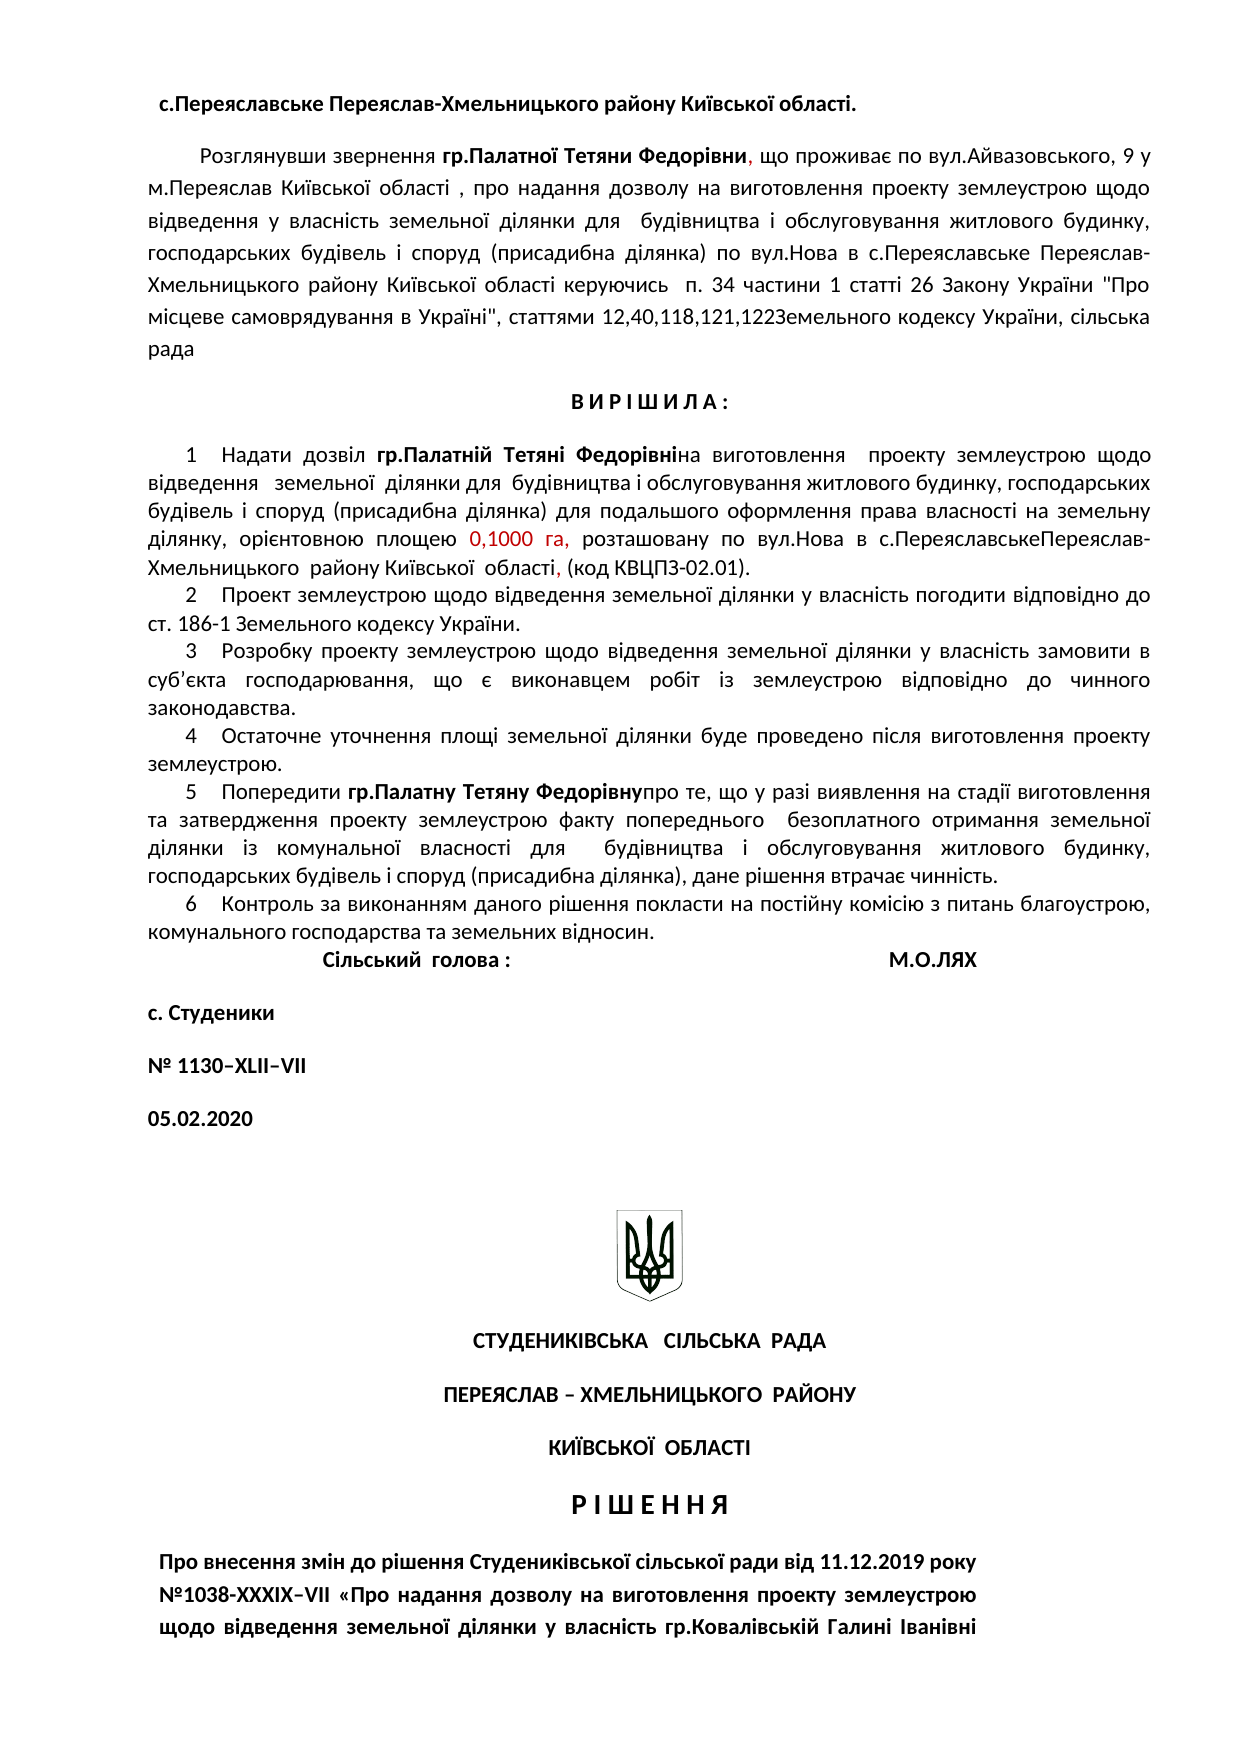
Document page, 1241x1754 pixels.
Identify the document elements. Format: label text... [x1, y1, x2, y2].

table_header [148, 1548, 989, 1640]
text с. Студеники [148, 998, 1152, 1026]
list Проект землеустрою щодо відведення земельної ділянки у власність погодити відповідно до ст. 186-1 Земельного кодексу України. [148, 581, 1152, 637]
picture [616, 1210, 683, 1302]
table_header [148, 89, 989, 141]
list Надати дозвіл гр.Палатній Тетяні Федорівніна виготовлення проекту землеустрою щодо відведення земельної ділянки для будівництва і обслуговування житлового будинку, господарських будівель і споруд (присадибна ділянка) для подальшого оформлення права власності на земельну ділянку, орієнтовною площею 0,1000 га, розташовану по вул.Нова в с.ПереяславськеПереяслав-Хмельницького району Київської області, (код КВЦПЗ-02.01). [148, 441, 1152, 581]
text В И Р І Ш И Л А : [148, 387, 1152, 416]
text СТУДЕНИКІВСЬКА СІЛЬСЬКА РАДА [148, 1327, 1152, 1355]
text Розглянувши звернення гр.Палатної Тетяни Федорівни, що проживає по вул.Айвазовського, 9 у м.Переяслав Київської області , про надання дозволу на виготовлення проекту землеустрою щодо відведення у власність земельної ділянки для будівництва і обслуговування житлового будинку, господарських будівель і споруд (присадибна ділянка) по вул.Нова в с.Переяславське Переяслав-Хмельницького району Київської області керуючись п. 34 частини 1 статті 26 Закону України "Про місцеве самоврядування в Україні", статтями 12,40,118,121,122Земельного кодексу України, сільська рада [148, 141, 1152, 362]
text КИЇВСЬКОЇ ОБЛАСТІ [148, 1433, 1152, 1461]
list Розробку проекту землеустрою щодо відведення земельної ділянки у власність замовити в суб’єкта господарювання, що є виконавцем робіт із землеустрою відповідно до чинного законодавства. [148, 637, 1152, 721]
text Сільський голова : М.О.ЛЯХ [148, 945, 1152, 973]
list Попередити гр.Палатну Тетяну Федорівнупро те, що у разі виявлення на стадії виготовлення та затвердження проекту землеустрою факту попереднього безоплатного отримання земельної ділянки із комунальної власності для будівництва і обслуговування житлового будинку, господарських будівель і споруд (присадибна ділянка), дане рішення втрачає чинність. [148, 777, 1152, 889]
text № 1130–XLІІ–VІІ [148, 1051, 1152, 1079]
text 05.02.2020 [148, 1104, 1152, 1132]
text Р І Ш Е Н Н Я [148, 1486, 1152, 1521]
list Остаточне уточнення площі земельної ділянки буде проведено після виготовлення проекту землеустрою. [148, 721, 1152, 777]
text ПЕРЕЯСЛАВ – ХМЕЛЬНИЦЬКОГО РАЙОНУ [148, 1380, 1152, 1408]
list Контроль за виконанням даного рішення покласти на постійну комісію з питань благоустрою, комунального господарства та земельних відносин. [148, 889, 1152, 945]
